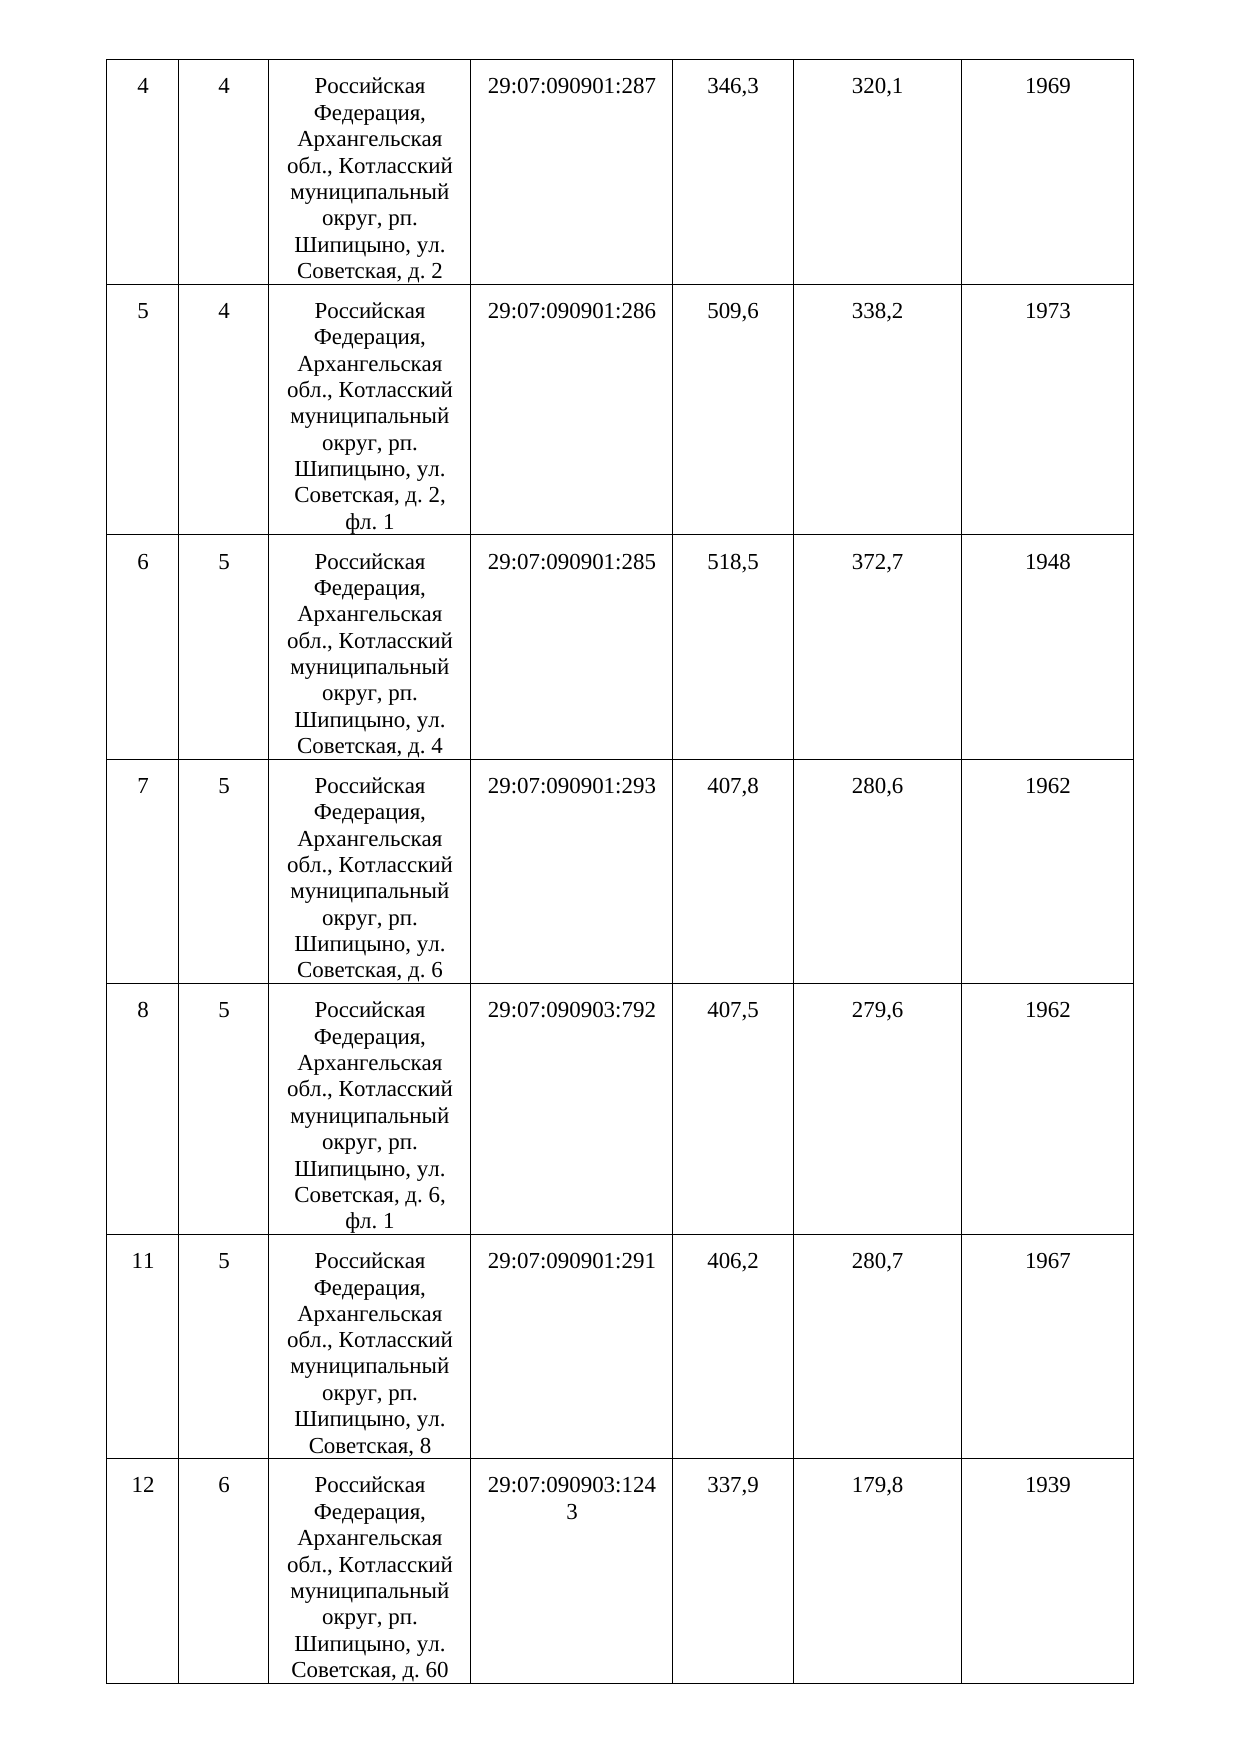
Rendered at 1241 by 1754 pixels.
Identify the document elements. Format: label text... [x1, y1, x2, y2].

table_cell 8 [107, 984, 178, 1234]
table_cell Российская Федерация, Архангельская обл., Котласский муниципальный округ, рп. Шипицыно, ул. Советская, д. 6, фл. 1 [269, 984, 470, 1234]
table_cell 29:07:090903:1243 [471, 1459, 672, 1682]
table_cell 5 [179, 535, 268, 758]
table_cell 29:07:090901:293 [471, 760, 672, 983]
table_cell Российская Федерация, Архангельская обл., Котласский муниципальный округ, рп. Шипицыно, ул. Советская, д. 6 [269, 760, 470, 983]
table_cell 11 [107, 1235, 178, 1458]
table_cell 12 [107, 1459, 178, 1682]
table_cell 5 [179, 1235, 268, 1458]
table_cell 279,6 [794, 984, 961, 1234]
table_cell 7 [107, 760, 178, 983]
table_cell 280,7 [794, 1235, 961, 1458]
table_cell 1969 [962, 60, 1133, 283]
table_cell 1962 [962, 760, 1133, 983]
table_cell 320,1 [794, 60, 961, 283]
table_cell 338,2 [794, 285, 961, 534]
table_cell 407,5 [673, 984, 793, 1234]
table_cell 5 [179, 760, 268, 983]
table_cell 6 [107, 535, 178, 758]
table_cell 1967 [962, 1235, 1133, 1458]
table_cell 4 [179, 60, 268, 283]
table_cell 4 [107, 60, 178, 283]
table_cell 518,5 [673, 535, 793, 758]
table_cell Российская Федерация, Архангельская обл., Котласский муниципальный округ, рп. Шипицыно, ул. Советская, д. 2 [269, 60, 470, 283]
table_cell 337,9 [673, 1459, 793, 1682]
table_cell 4 [179, 285, 268, 534]
table_cell Российская Федерация, Архангельская обл., Котласский муниципальный округ, рп. Шипицыно, ул. Советская, 8 [269, 1235, 470, 1458]
table_cell Российская Федерация, Архангельская обл., Котласский муниципальный округ, рп. Шипицыно, ул. Советская, д. 60 [269, 1459, 470, 1682]
table_cell Российская Федерация, Архангельская обл., Котласский муниципальный округ, рп. Шипицыно, ул. Советская, д. 2, фл. 1 [269, 285, 470, 534]
table_cell 6 [179, 1459, 268, 1682]
table_cell 1962 [962, 984, 1133, 1234]
table_cell 1973 [962, 285, 1133, 534]
table_cell 29:07:090901:286 [471, 285, 672, 534]
table_cell 1939 [962, 1459, 1133, 1682]
table_cell 372,7 [794, 535, 961, 758]
table_cell Российская Федерация, Архангельская обл., Котласский муниципальный округ, рп. Шипицыно, ул. Советская, д. 4 [269, 535, 470, 758]
table_cell 179,8 [794, 1459, 961, 1682]
table_cell 406,2 [673, 1235, 793, 1458]
table_cell 29:07:090901:287 [471, 60, 672, 283]
table_cell 346,3 [673, 60, 793, 283]
table_cell 280,6 [794, 760, 961, 983]
table_cell 1948 [962, 535, 1133, 758]
table_cell 509,6 [673, 285, 793, 534]
table_cell 29:07:090901:291 [471, 1235, 672, 1458]
table_cell 29:07:090903:792 [471, 984, 672, 1234]
table_cell 29:07:090901:285 [471, 535, 672, 758]
table_cell 407,8 [673, 760, 793, 983]
table_cell 5 [107, 285, 178, 534]
table_cell 5 [179, 984, 268, 1234]
